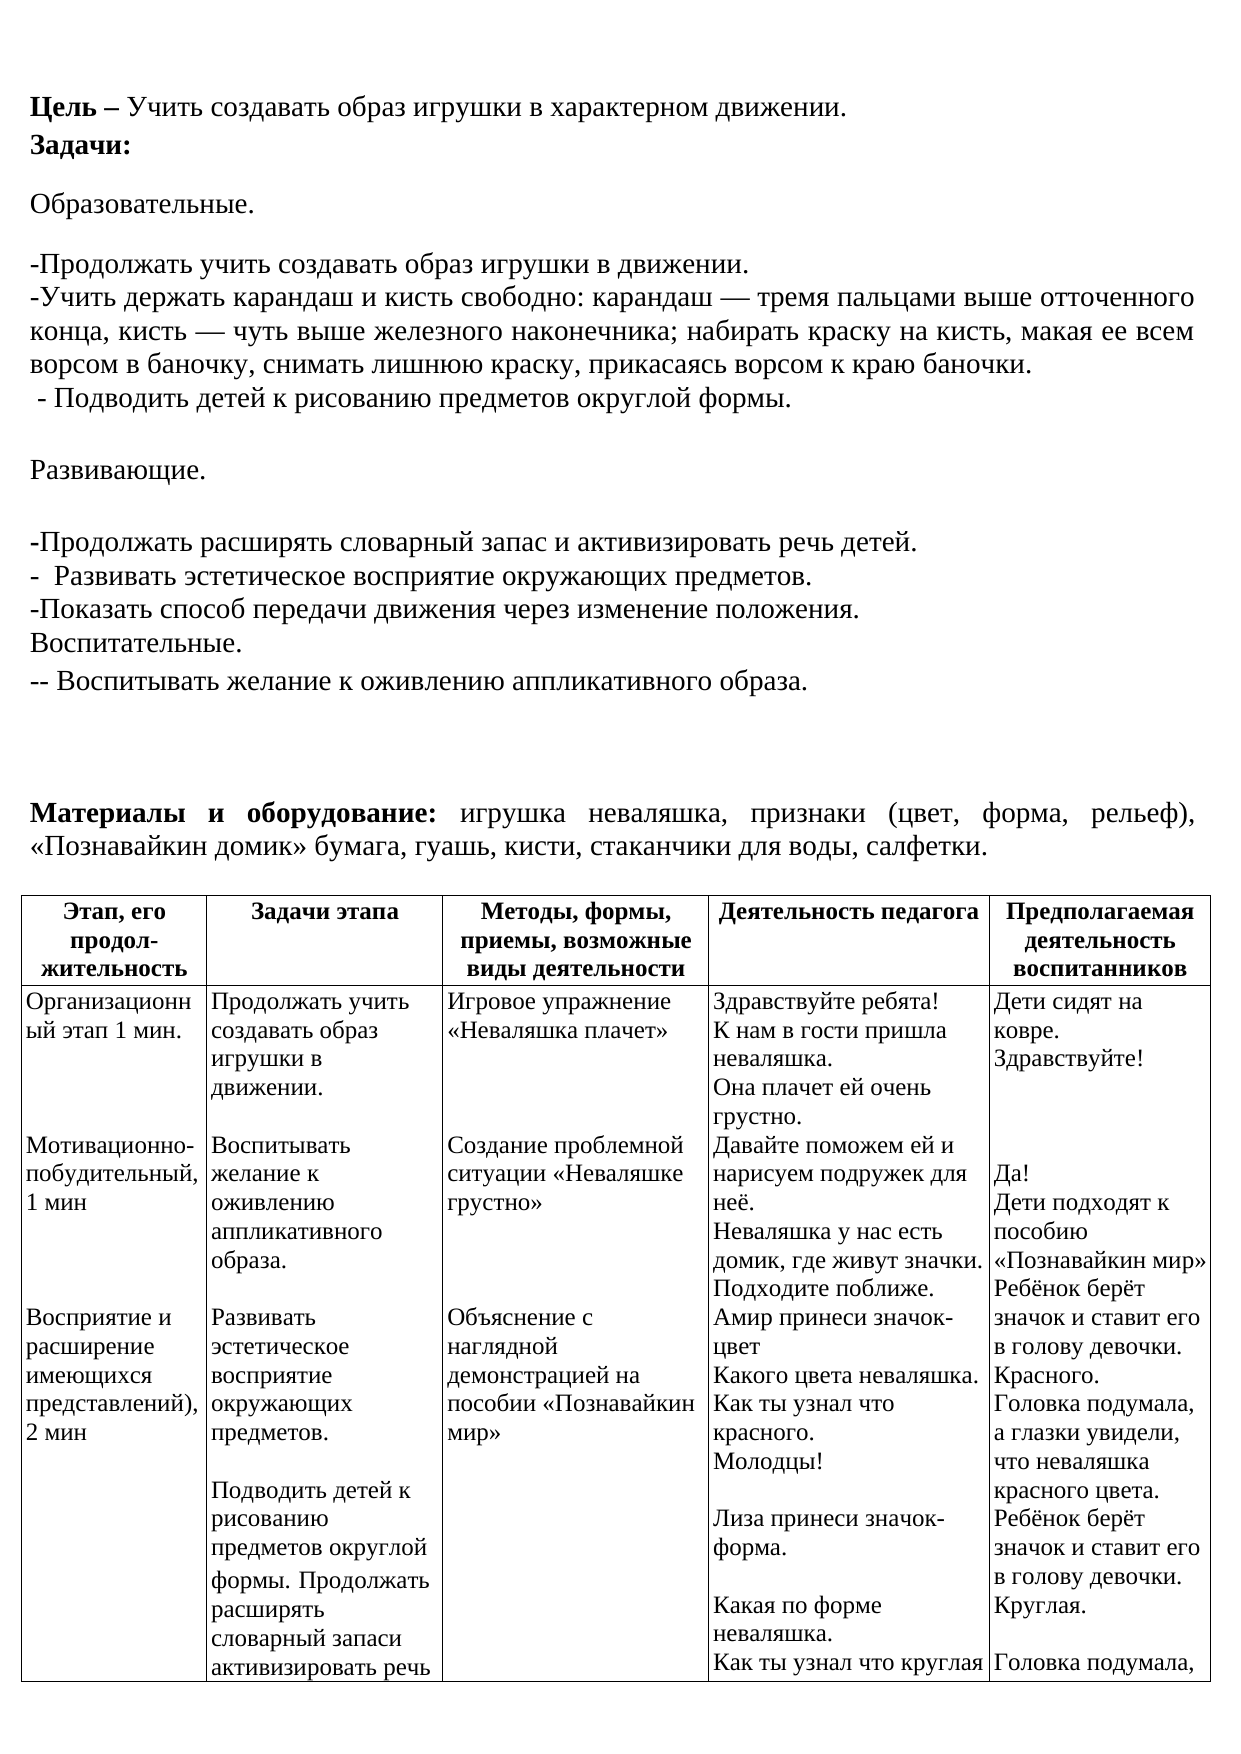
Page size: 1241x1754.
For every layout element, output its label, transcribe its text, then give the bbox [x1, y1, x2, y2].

table_header Задачи этапа [207, 896, 442, 985]
text -Учить держать карандаш и кисть свободно: карандаш — тремя пальцами выше отточенного конца, кисть — чуть выше железного наконечника; набирать краску на кисть, макая ее всем ворсом в баночку, снимать лишнюю краску, прикасаясь ворсом к краю баночки. [29, 279, 1196, 380]
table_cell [709, 986, 989, 1681]
table_header Этап, его продолжительность [22, 896, 206, 985]
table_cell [443, 986, 708, 1681]
table_header Методы, формы, приемы, возможные виды деятельности [443, 896, 708, 985]
text Материалы и оборудование: игрушка неваляшка, признаки (цвет, форма, рельеф), «Познавайкин домик» бумага, гуашь, кисти, стаканчики для воды, салфетки. [29, 795, 1196, 862]
text Развивающие. [29, 452, 1196, 486]
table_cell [22, 986, 206, 1681]
table_header Предполагаемая деятельность воспитанников [990, 896, 1210, 985]
text Образовательные. [29, 187, 1196, 220]
text Задачи: [29, 127, 1196, 161]
text - Подводить детей к рисованию предметов округлой формы. [29, 380, 1196, 414]
text -Показать способ передачи движения через изменение положения. [29, 591, 1196, 625]
text - Развивать эстетическое восприятие окружающих предметов. [29, 558, 1196, 591]
text Цель – Учить создавать образ игрушки в характерном движении. [29, 89, 1196, 122]
text -- Воспитывать желание к оживлению аппликативного образа. [29, 663, 1196, 697]
text -Продолжать расширять словарный запас и активизировать речь детей. [29, 524, 1196, 558]
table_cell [990, 986, 1210, 1681]
table_header Деятельность педагога [709, 896, 989, 985]
text -Продолжать учить создавать образ игрушки в движении. [29, 246, 1196, 279]
text Воспитательные. [29, 625, 1196, 658]
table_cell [207, 986, 442, 1681]
